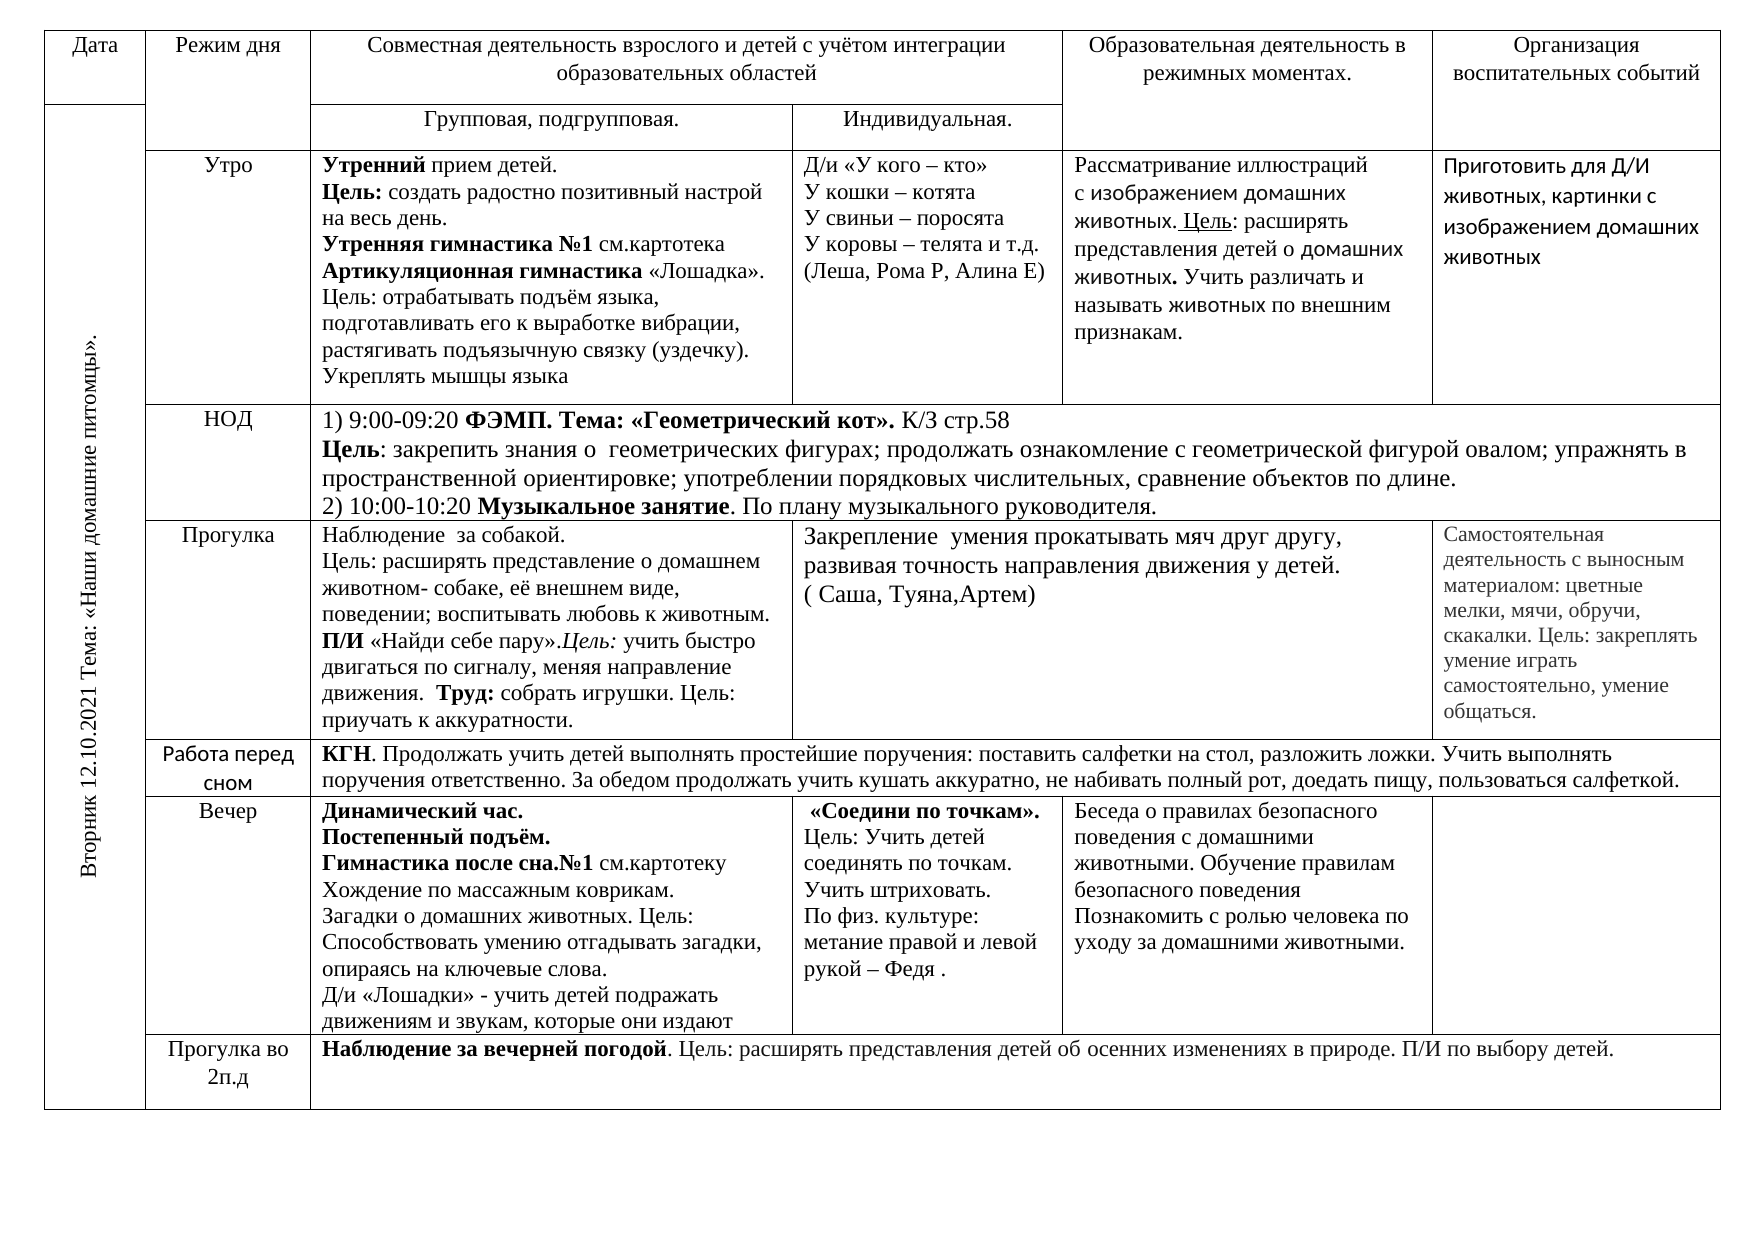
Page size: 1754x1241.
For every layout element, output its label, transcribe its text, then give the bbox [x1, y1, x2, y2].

table_cell Индивидуальная. [793, 105, 1062, 150]
table_cell Вечер [146, 797, 310, 1034]
table_cell Вторник 12.10.2021 Тема: «Наши домашние питомцы». [45, 105, 145, 1108]
table_cell [1433, 797, 1720, 1034]
table_cell Д/и «У кого – кто» У кошки – котята У свиньи – поросята У коровы – телята и т.д. (Леша, Рома Р, Алина Е) [793, 151, 1062, 404]
table_cell Прогулка во 2п.д [146, 1035, 310, 1108]
table_cell Наблюдение за вечерней погодой. Цель: расширять представления детей об осенних изменениях в природе. П/И по выбору детей. [311, 1035, 1720, 1108]
table_cell Групповая, подгрупповая. [311, 105, 792, 150]
table_cell Утро [146, 151, 310, 404]
table_cell Беседа о правилах безопасного поведения с домашними животными. Обучение правилам безопасного поведения Познакомить с ролью человека по уходу за домашними животными. [1063, 797, 1432, 1034]
table_cell НОД [146, 405, 310, 520]
table_cell Работа перед сном [146, 740, 310, 796]
table_cell Утренний прием детей. Цель: создать радостно позитивный настрой на весь день. Утренняя гимнастика №1 см.картотека Артикуляционная гимнастика «Лошадка». Цель: отрабатывать подъём языка, подготавливать его к выработке вибрации, растягивать подъязычную связку (уздечку). Укреплять мышцы языка [311, 151, 792, 404]
table_cell 1) 9:00-09:20 ФЭМП. Тема: «Геометрический кот». К/З стр.58 Цель: закрепить знания о геометрических фигурах; продолжать ознакомление с геометрической фигурой овалом; упражнять в пространственной ориентировке; употреблении порядковых числительных, сравнение объектов по длине. 2) 10:00-10:20 Музыкальное занятие. По плану музыкального руководителя. [311, 405, 1720, 520]
table_header Совместная деятельность взрослого и детей с учётом интеграции образовательных областей [311, 31, 1062, 104]
table_header Режим дня [146, 31, 310, 150]
table_header Образовательная деятельность в режимных моментах. [1063, 31, 1432, 150]
table_cell «Соедини по точкам». Цель: Учить детей соединять по точкам. Учить штриховать. По физ. культуре: метание правой и левой рукой – Федя . [793, 797, 1062, 1034]
table_cell КГН. Продолжать учить детей выполнять простейшие поручения: поставить салфетки на стол, разложить ложки. Учить выполнять поручения ответственно. За обедом продолжать учить кушать аккуратно, не набивать полный рот, доедать пищу, пользоваться салфеткой. [311, 740, 1720, 796]
table_cell Самостоятельная деятельность с выносным материалом: цветные мелки, мячи, обручи, скакалки. Цель: закреплять умение играть самостоятельно, умение общаться. [1433, 521, 1720, 738]
table_cell Рассматривание иллюстраций с изображением домашних животных. Цель: расширять представления детей о домашних животных. Учить различать и называть животных по внешним признакам. [1063, 151, 1432, 404]
table_cell Приготовить для Д/И животных, картинки с изображением домашних животных [1433, 151, 1720, 404]
table_cell Наблюдение за собакой. Цель: расширять представление о домашнем животном- собаке, её внешнем виде, поведении; воспитывать любовь к животным. П/И «Найди себе пару».Цель: учить быстро двигаться по сигналу, меняя направление движения. Труд: собрать игрушки. Цель: приучать к аккуратности. [311, 521, 792, 738]
table_cell Динамический час. Постепенный подъём. Гимнастика после сна.№1 см.картотеку Хождение по массажным коврикам. Загадки о домашних животных. Цель: Способствовать умению отгадывать загадки, опираясь на ключевые слова. Д/и «Лошадки» - учить детей подражать движениям и звукам, которые они издают [311, 797, 792, 1034]
table_cell Прогулка [146, 521, 310, 738]
table_header Дата [45, 31, 145, 104]
table_cell Закрепление умения прокатывать мяч друг другу, развивая точность направления движения у детей. ( Саша, Туяна,Артем) [793, 521, 1432, 738]
table_header Организация воспитательных событий [1433, 31, 1720, 150]
